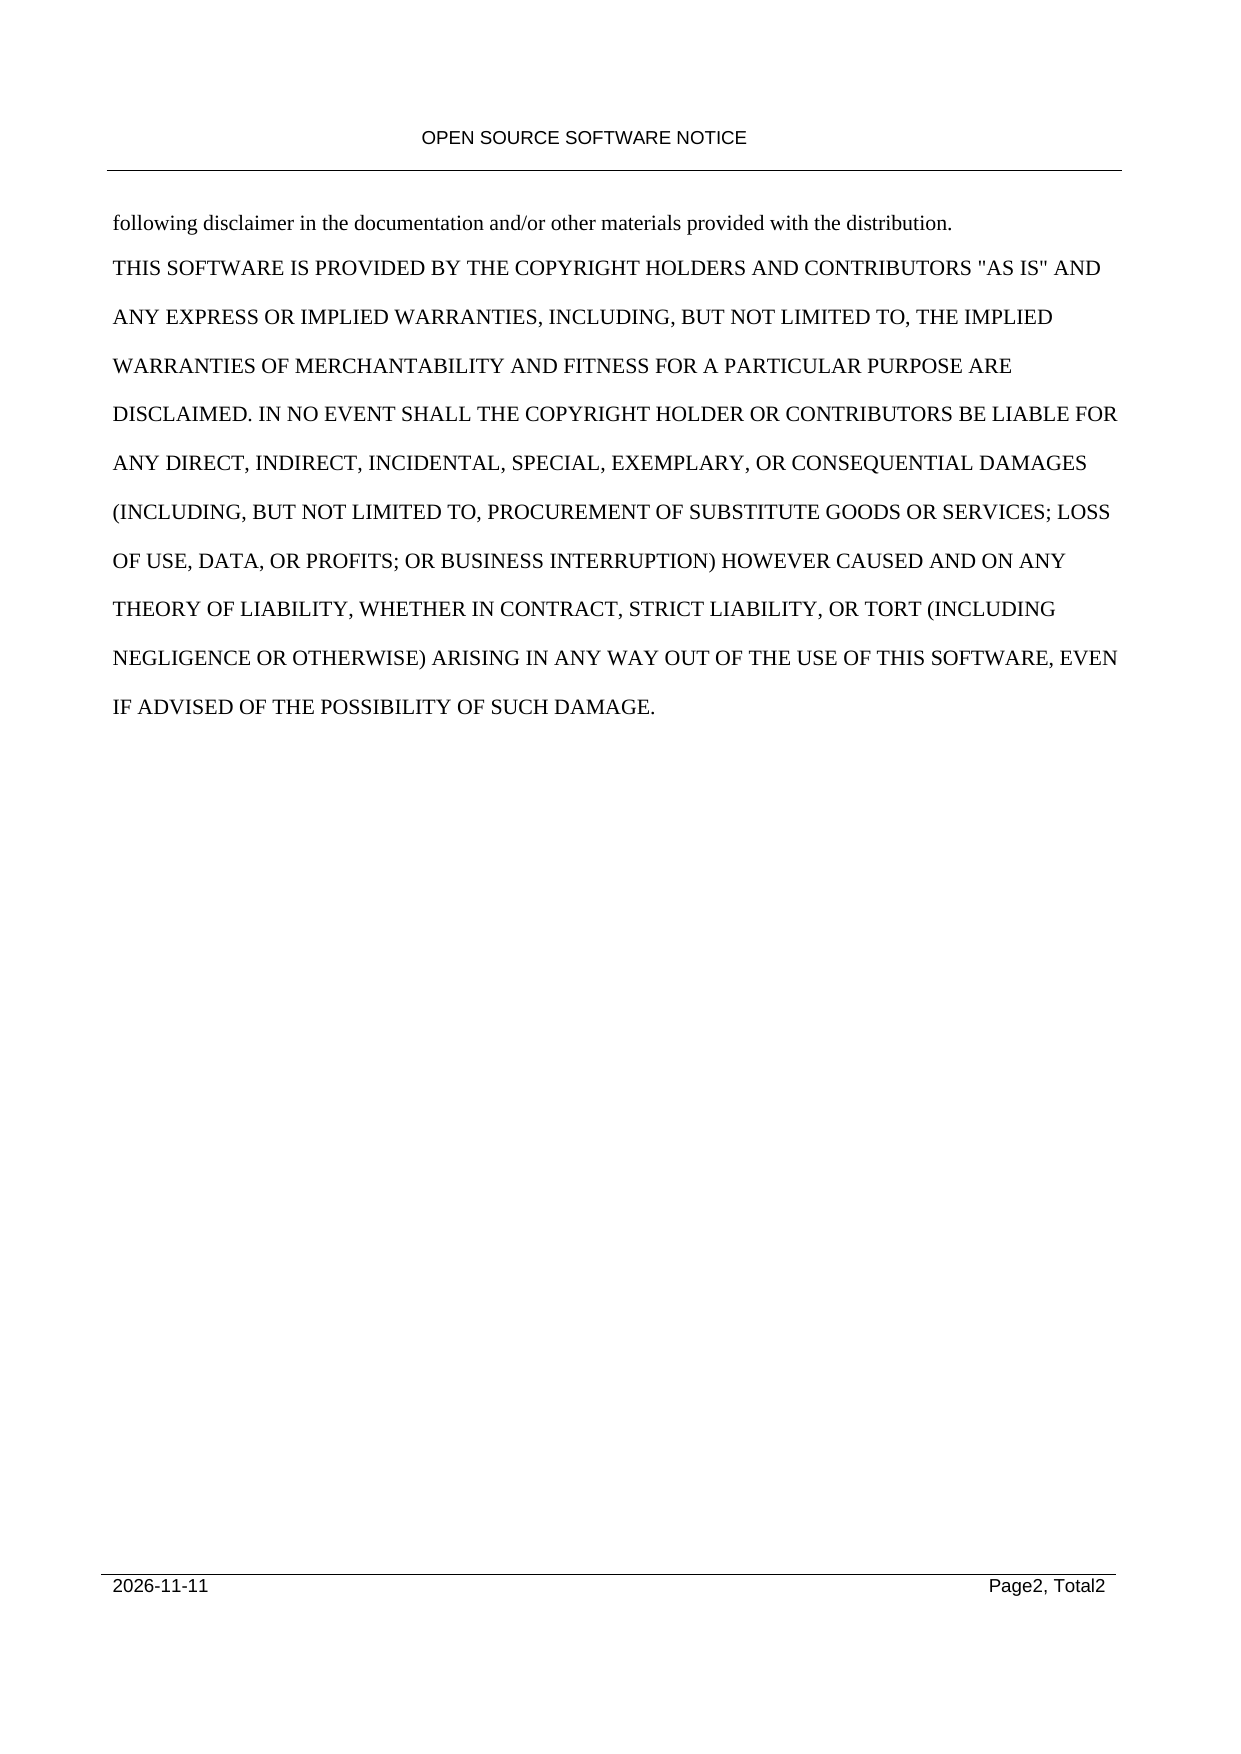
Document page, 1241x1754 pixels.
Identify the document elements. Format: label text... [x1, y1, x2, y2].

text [112, 206, 1128, 239]
text THIS SOFTWARE IS PROVIDED BY THE COPYRIGHT HOLDERS AND CONTRIBUTORS "AS IS" AND ANY EXPRESS OR IMPLIED WARRANTIES, INCLUDING, BUT NOT LIMITED TO, THE IMPLIED WARRANTIES OF MERCHANTABILITY AND FITNESS FOR A PARTICULAR PURPOSE ARE DISCLAIMED. IN NO EVENT SHALL THE COPYRIGHT HOLDER OR CONTRIBUTORS BE LIABLE FOR ANY DIRECT, INDIRECT, INCIDENTAL, SPECIAL, EXEMPLARY, OR CONSEQUENTIAL DAMAGES (INCLUDING, BUT NOT LIMITED TO, PROCUREMENT OF SUBSTITUTE GOODS OR SERVICES; LOSS OF USE, DATA, OR PROFITS; OR BUSINESS INTERRUPTION) HOWEVER CAUSED AND ON ANY THEORY OF LIABILITY, WHETHER IN CONTRACT, STRICT LIABILITY, OR TORT (INCLUDING NEGLIGENCE OR OTHERWISE) ARISING IN ANY WAY OUT OF THE USE OF THIS SOFTWARE, EVEN IF ADVISED OF THE POSSIBILITY OF SUCH DAMAGE. [112, 251, 1128, 723]
